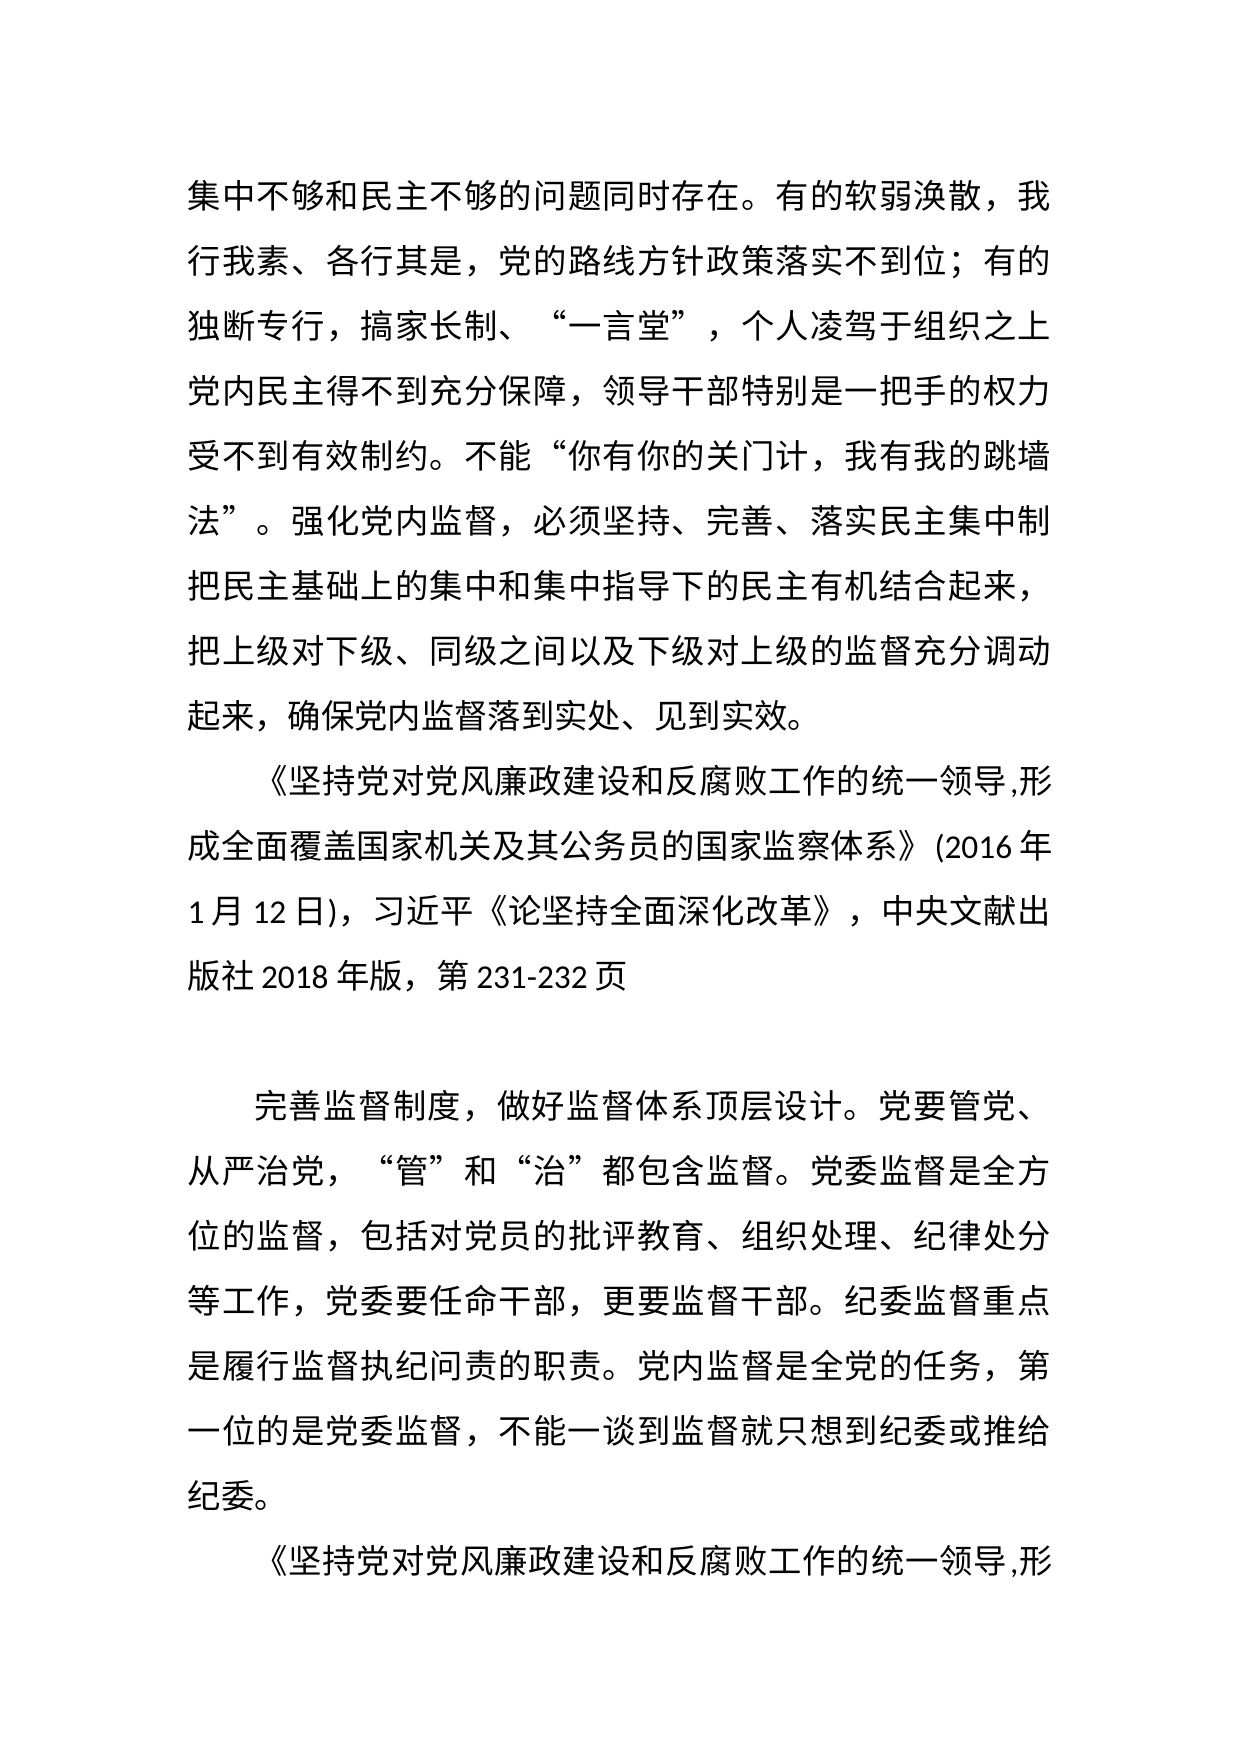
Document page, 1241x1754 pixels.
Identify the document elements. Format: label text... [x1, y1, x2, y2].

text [187, 1527, 1053, 1592]
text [187, 162, 1053, 747]
text 完善监督制度，做好监督体系顶层设计。党要管党、从严治党，“管”和“治”都包含监督。党委监督是全方位的监督，包括对党员的批评教育、组织处理、纪律处分等工作，党委要任命干部，更要监督干部。纪委监督重点是履行监督执纪问责的职责。党内监督是全党的任务，第一位的是党委监督，不能一谈到监督就只想到纪委或推给纪委。 [187, 1072, 1053, 1527]
text 《坚持党对党风廉政建设和反腐败工作的统一领导,形成全面覆盖国家机关及其公务员的国家监察体系》(2016年1月12日)，习近平《论坚持全面深化改革》，中央文献出版社2018 年版，第231-232页 [187, 747, 1053, 1007]
